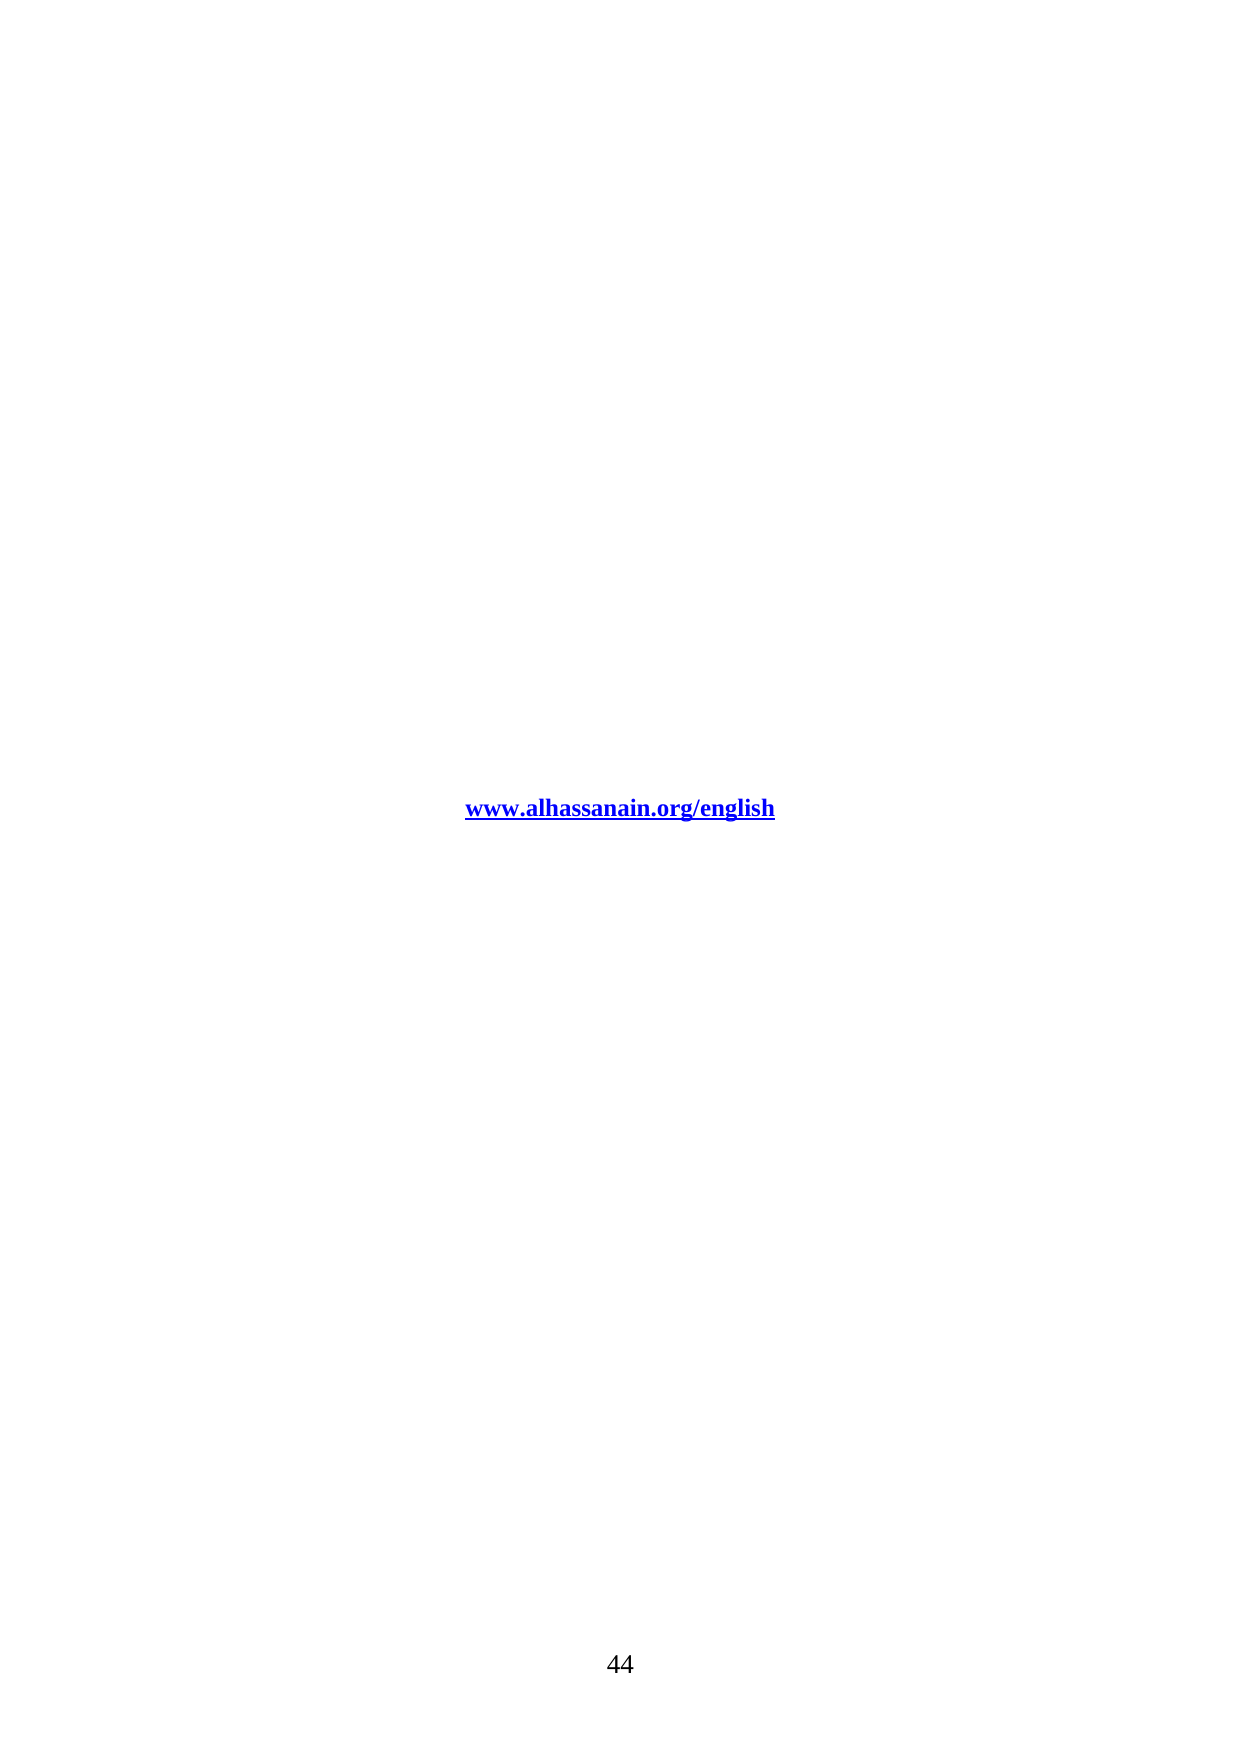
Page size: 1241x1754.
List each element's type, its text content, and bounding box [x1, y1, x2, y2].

text www.alhassanain.org/english [236, 793, 1004, 822]
